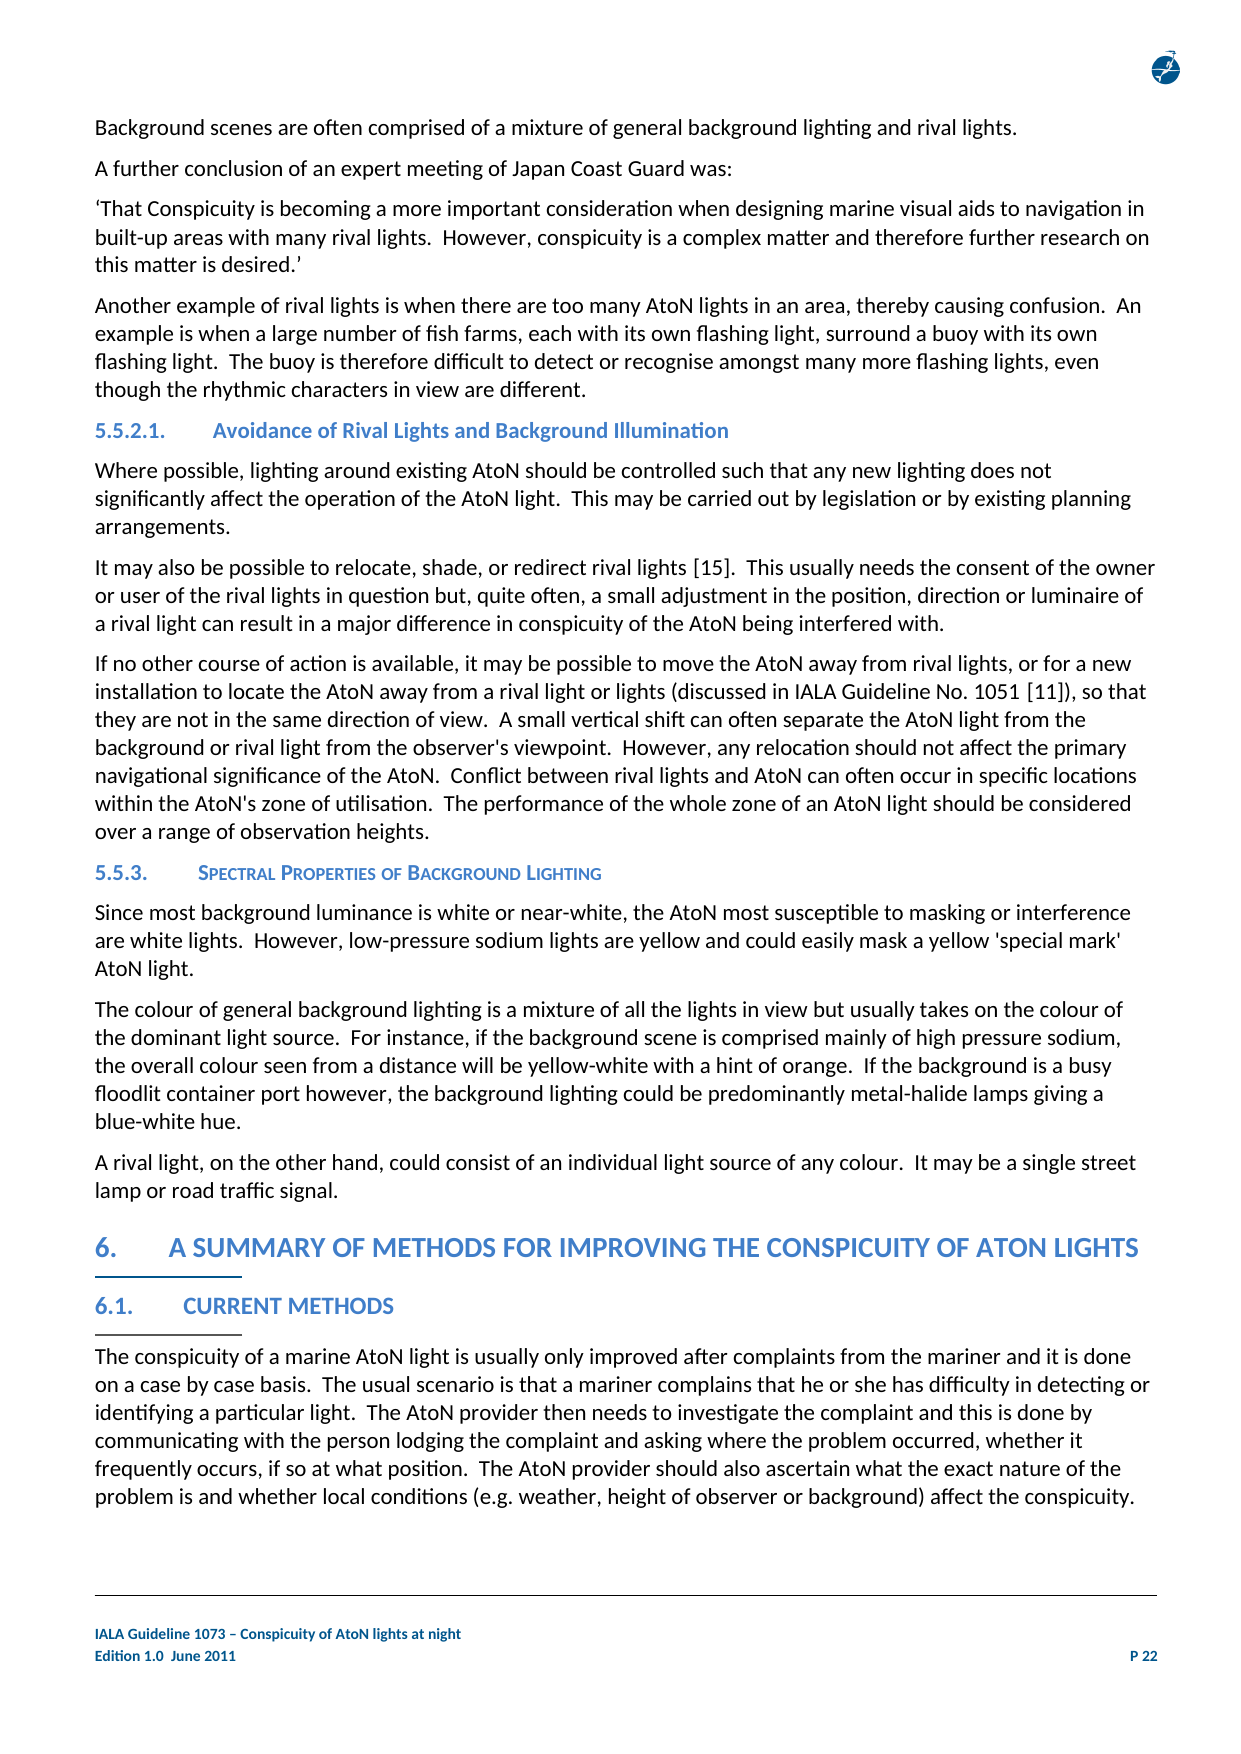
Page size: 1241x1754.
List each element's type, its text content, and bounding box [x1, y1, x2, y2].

text Where possible, lighting around existing AtoN should be controlled such that any new lighting does not significantly affect the operation of the AtoN light. This may be carried out by legislation or by existing planning arrangements. [94, 456, 1157, 540]
subtitle A SUMMARY OF METHODS FOR IMPROVING THE CONSPICUITY OF AtoN LIGHTS [94, 1229, 1157, 1264]
text It may also be possible to relocate, shade, or redirect rival lights [15]. This usually needs the consent of the owner or user of the rival lights in question but, quite often, a small adjustment in the position, direction or luminaire of a rival light can result in a major difference in conspicuity of the AtoN being interfered with. [94, 553, 1157, 637]
text Another example of rival lights is when there are too many AtoN lights in an area, thereby causing confusion. An example is when a large number of fish farms, each with its own flashing light, surround a buoy with its own flashing light. The buoy is therefore difficult to detect or recognise amongst many more flashing lights, even though the rhythmic characters in view are different. [94, 291, 1157, 403]
text ‘That Conspicuity is becoming a more important consideration when designing marine visual aids to navigation in built-up areas with many rival lights. However, conspicuity is a complex matter and therefore further research on this matter is desired.’ [94, 194, 1157, 279]
text A further conclusion of an expert meeting of Japan Coast Guard was: [94, 154, 1157, 182]
picture [1120, 0, 1239, 119]
subtitle Spectral Properties of Background Lighting [94, 858, 1157, 886]
text Background scenes are often comprised of a mixture of general background lighting and rival lights. [94, 113, 1157, 142]
text The conspicuity of a marine AtoN light is usually only improved after complaints from the mariner and it is done on a case by case basis. The usual scenario is that a mariner complains that he or she has difficulty in detecting or identifying a particular light. The AtoN provider then needs to investigate the complaint and this is done by communicating with the person lodging the complaint and asking where the problem occurred, whether it frequently occurs, if so at what position. The AtoN provider should also ascertain what the exact nature of the problem is and whether local conditions (e.g. weather, height of observer or background) affect the conspicuity. [94, 1342, 1157, 1510]
text If no other course of action is available, it may be possible to move the AtoN away from rival lights, or for a new installation to locate the AtoN away from a rival light or lights (discussed in IALA Guideline No. 1051 [11]), so that they are not in the same direction of view. A small vertical shift can often separate the AtoN light from the background or rival light from the observer's viewpoint. However, any relocation should not affect the primary navigational significance of the AtoN. Conflict between rival lights and AtoN can often occur in specific locations within the AtoN's zone of utilisation. The performance of the whole zone of an AtoN light should be considered over a range of observation heights. [94, 649, 1157, 846]
text A rival light, on the other hand, could consist of an individual light source of any colour. It may be a single street lamp or road traffic signal. [94, 1148, 1157, 1204]
text The colour of general background lighting is a mixture of all the lights in view but usually takes on the colour of the dominant light source. For instance, if the background scene is comprised mainly of high pressure sodium, the overall colour seen from a distance will be yellow-white with a hint of orange. If the background is a busy floodlit container port however, the background lighting could be predominantly metal-halide lamps giving a blue-white hue. [94, 995, 1157, 1135]
subtitle Current Methods [94, 1290, 1157, 1321]
subtitle Avoidance of Rival Lights and Background Illumination [94, 416, 1157, 444]
text Since most background luminance is white or near-white, the AtoN most susceptible to masking or interference are white lights. However, low-pressure sodium lights are yellow and could easily mask a yellow 'special mark' AtoN light. [94, 898, 1157, 983]
